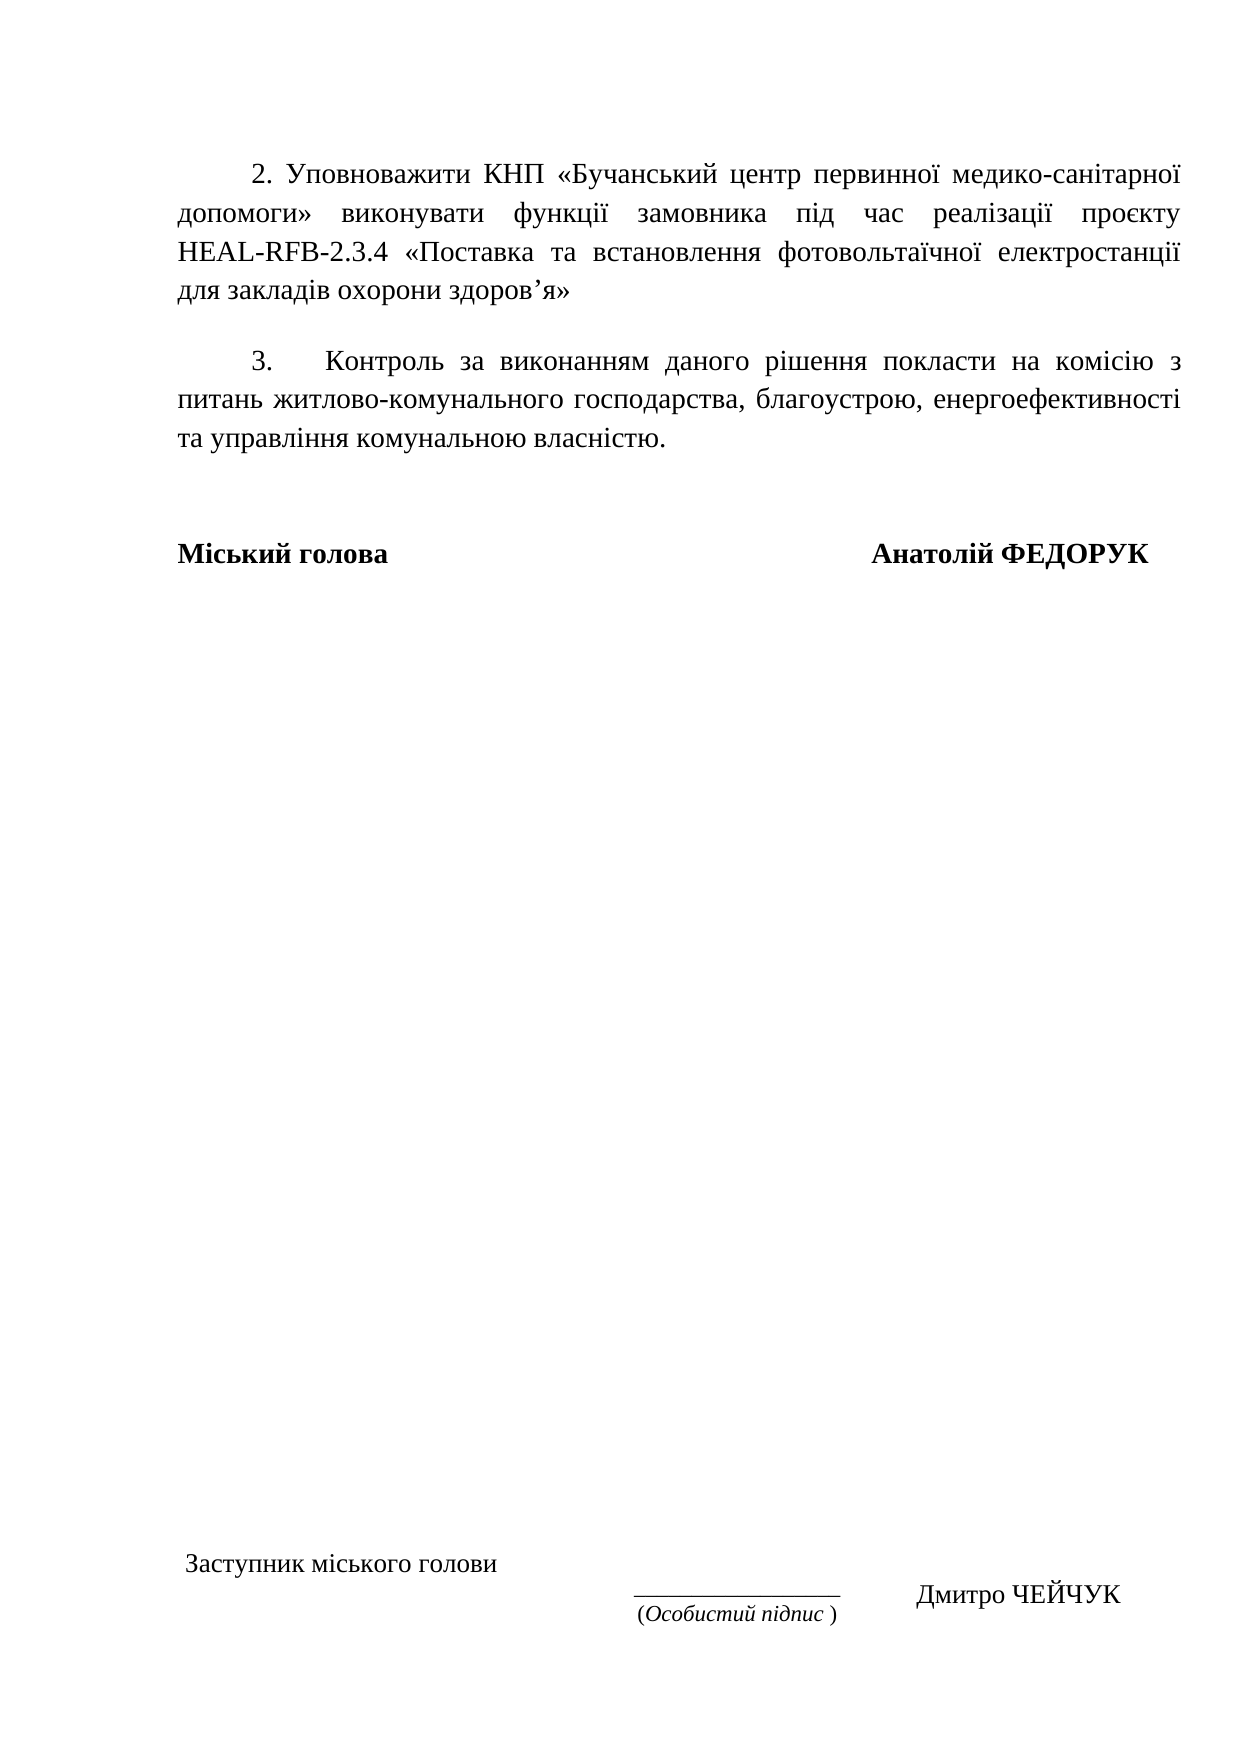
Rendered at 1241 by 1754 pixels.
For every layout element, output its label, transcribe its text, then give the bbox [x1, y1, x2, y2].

table_header Дмитро ЧЕЙЧУК [883, 1547, 1207, 1636]
list 2. Уповноважити КНП «Бучанський центр первинної медико-санітарної допомоги» виконувати функції замовника під час реалізації проєкту HEAL-RFB-2.3.4 «Поставка та встановлення фотовольтаїчної електростанції для закладів охорони здоров’я» [177, 157, 1181, 306]
text Міський голова Анатолій ФЕДОРУК [177, 536, 1181, 569]
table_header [573, 1547, 882, 1636]
list Контроль за виконанням даного рішення покласти на комісію з питань житлово-комунального господарства, благоустрою, енергоефективності та управління комунальною власністю. [177, 343, 1181, 454]
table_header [174, 1547, 572, 1636]
